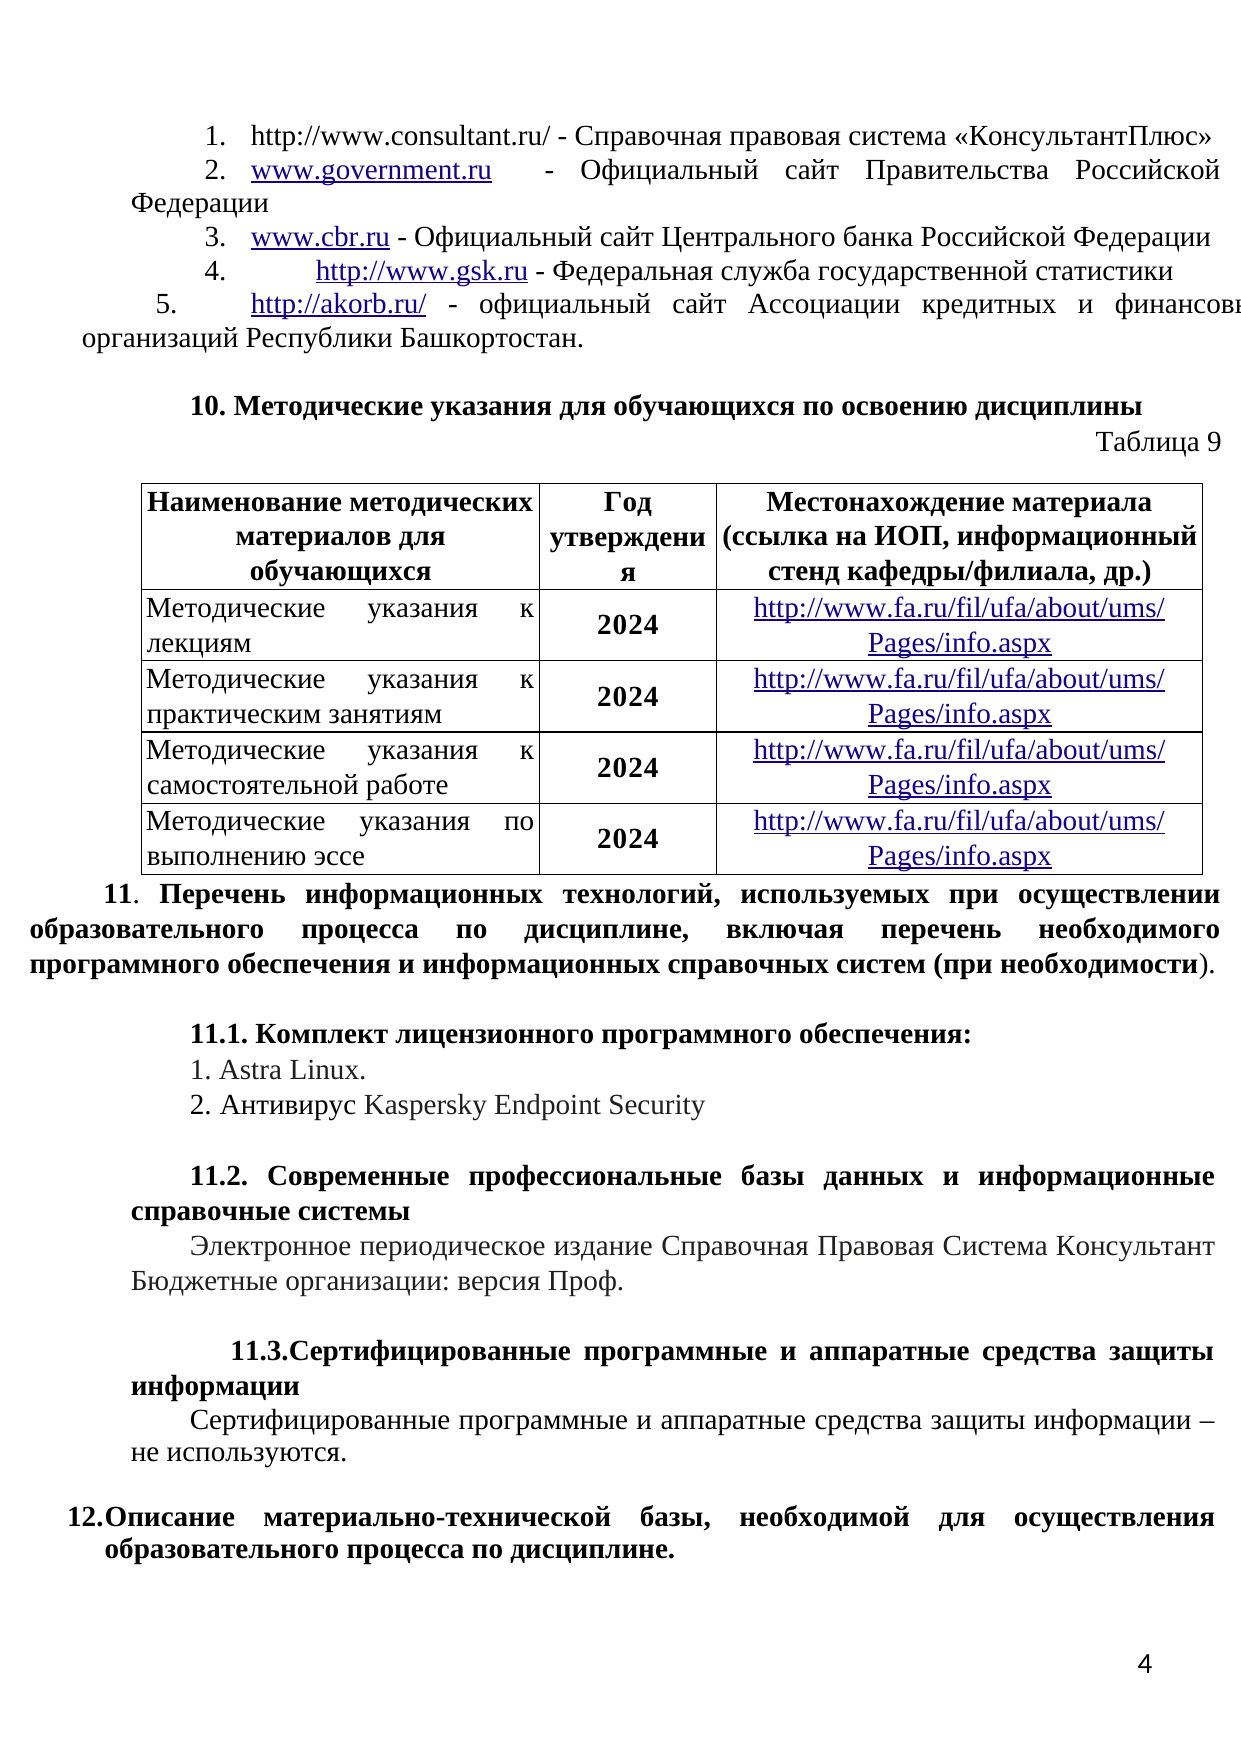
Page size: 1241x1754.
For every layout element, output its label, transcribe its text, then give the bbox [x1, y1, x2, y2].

table_cell 2024 [540, 661, 716, 731]
text Сертифицированные программные и аппаратные средства защиты информации – не используются. [131, 1403, 1216, 1467]
text 1. Astra Linux. [131, 1052, 1216, 1086]
table_cell http://www.fa.ru/fil/ufa/about/ums/Pages/info.aspx [717, 661, 1202, 731]
list www.cbr.ru - Официальный сайт Центрального банка Российской Федерации [131, 219, 1221, 253]
table_cell Методические указания к самостоятельной работе [142, 733, 539, 802]
table_cell Методические указания к практическим занятиям [142, 661, 539, 731]
table_cell http://www.fa.ru/fil/ufa/about/ums/Pages/info.aspx [717, 590, 1202, 660]
text 11.3.Сертифицированные программные и аппаратные средства защиты информации [129, 1333, 1216, 1402]
table_header Год утверждения [540, 484, 716, 589]
text Электронное периодическое издание Справочная Правовая Система Консультант Бюджетные организации: версия Проф. [131, 1228, 1216, 1296]
table_header Наименование методических материалов для обучающихся [142, 484, 539, 589]
table_cell 2024 [540, 733, 716, 802]
table_cell http://www.fa.ru/fil/ufa/about/ums/Pages/info.aspx [717, 804, 1202, 874]
table_cell Методические указания по выполнению эссе [142, 804, 539, 874]
table_cell http://www.fa.ru/fil/ufa/about/ums/Pages/info.aspx [717, 733, 1202, 802]
table_cell 2024 [540, 590, 716, 660]
text 11. Перечень информационных технологий, используемых при осуществлении образовательного процесса по дисциплине, включая перечень необходимого программного обеспечения и информационных справочных систем (при необходимости). [29, 494, 1221, 979]
text Таблица 9 [103, 424, 1221, 457]
text 2. Антивирус Kaspersky Endpoint Security [131, 1087, 1221, 1121]
list http://www.consultant.ru/ - Справочная правовая система «КонсультантПлюс» [131, 118, 1221, 152]
text 11.2. Современные профессиональные базы данных и информационные справочные системы [131, 1158, 1216, 1226]
table_cell 2024 [540, 804, 716, 874]
list www.government.ru - Официальный сайт Правительства Российской Федерации [131, 152, 1221, 219]
text 10. Методические указания для обучающихся по освоению дисциплины [131, 388, 1221, 422]
list Описание материально-технической базы, необходимой для осуществления образовательного процесса по дисциплине. [67, 1501, 1216, 1564]
text 11.1. Комплект лицензионного программного обеспечения: [131, 1017, 1216, 1050]
list http://akorb.ru/ - официальный сайт Ассоциации кредитных и финансовых организаций Республики Башкортостан. [82, 286, 1240, 353]
table_header Местонахождение материала (ссылка на ИОП, информационный стенд кафедры/филиала, др.) [717, 484, 1202, 589]
table_cell Методические указания к лекциям [142, 590, 539, 660]
list http://www.gsk.ru - Федеральная служба государственной статистики [131, 253, 1221, 286]
